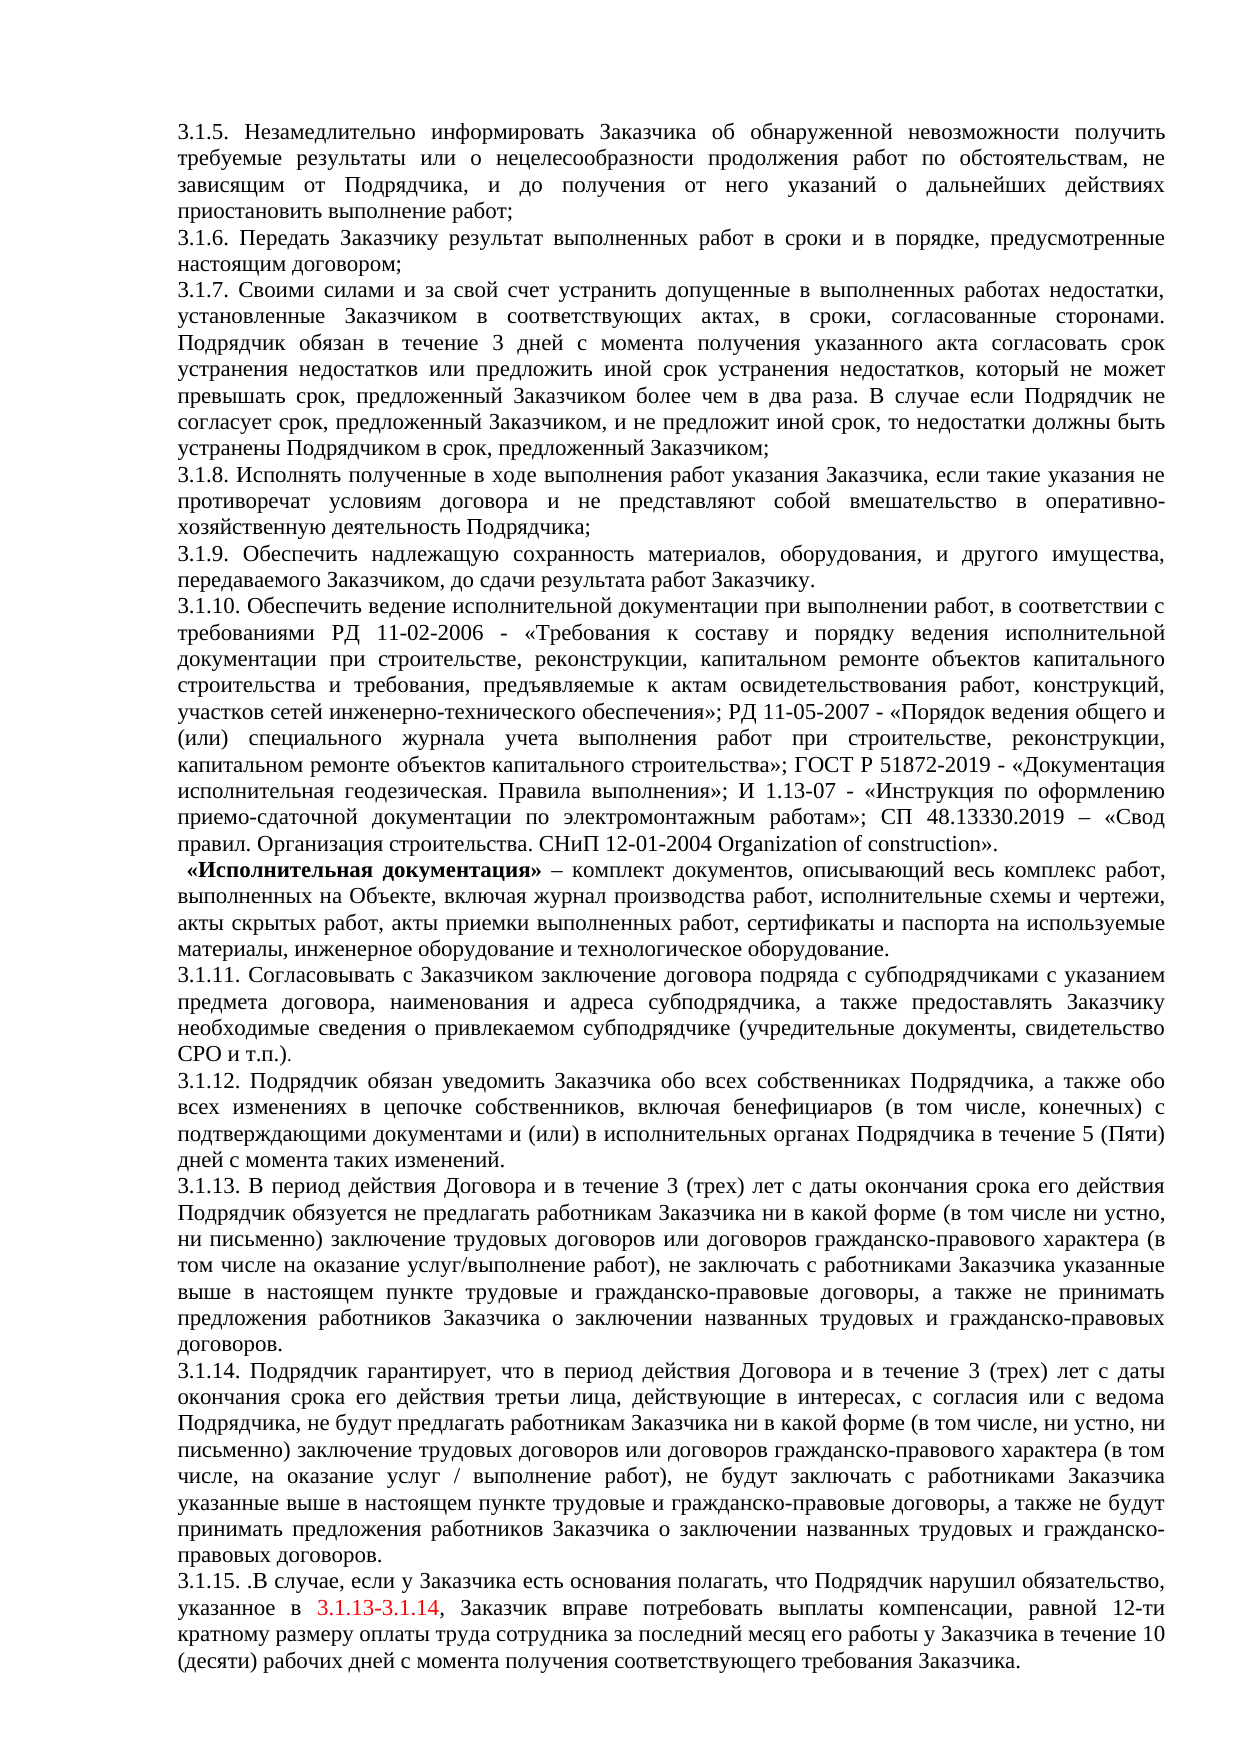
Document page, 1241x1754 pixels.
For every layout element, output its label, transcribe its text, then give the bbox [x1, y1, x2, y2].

text 3.1.13. В период действия Договора и в течение 3 (трех) лет с даты окончания срока его действия Подрядчик обязуется не предлагать работникам Заказчика ни в какой форме (в том числе ни устно, ни письменно) заключение трудовых договоров или договоров гражданско-правового характера (в том числе на оказание услуг/выполнение работ), не заключать с работниками Заказчика указанные выше в настоящем пункте трудовые и гражданско-правовые договоры, а также не принимать предложения работников Заказчика о заключении названных трудовых и гражданско-правовых договоров. [177, 1172, 1167, 1357]
text 3.1.8. Исполнять полученные в ходе выполнения работ указания Заказчика, если такие указания не противоречат условиям договора и не представляют собой вмешательство в оперативно-хозяйственную деятельность Подрядчика; [177, 461, 1167, 540]
text 3.1.5. Незамедлительно информировать Заказчика об обнаруженной невозможности получить требуемые результаты или о нецелесообразности продолжения работ по обстоятельствам, не зависящим от Подрядчика, и до получения от него указаний о дальнейших действиях приостановить выполнение работ; [177, 118, 1167, 223]
text 3.1.11. Согласовывать с Заказчиком заключение договора подряда с субподрядчиками с указанием предмета договора, наименования и адреса субподрядчика, а также предоставлять Заказчику необходимые сведения о привлекаемом субподрядчике (учредительные документы, свидетельство СРО и т.п.). [177, 961, 1167, 1067]
text 3.1.12. Подрядчик обязан уведомить Заказчика обо всех собственниках Подрядчика, а также обо всех изменениях в цепочке собственников, включая бенефициаров (в том числе, конечных) с подтверждающими документами и (или) в исполнительных органах Подрядчика в течение 5 (Пяти) дней с момента таких изменений. [177, 1067, 1167, 1172]
text 3.1.15. .В случае, если у Заказчика есть основания полагать, что Подрядчик нарушил обязательство, указанное в 3.1.13-3.1.14, Заказчик вправе потребовать выплаты компенсации, равной 12-ти кратному размеру оплаты труда сотрудника за последний месяц его работы у Заказчика в течение 10 (десяти) рабочих дней с момента получения соответствующего требования Заказчика. [177, 1568, 1167, 1673]
text 3.1.6. Передать Заказчику результат выполненных работ в сроки и в порядке, предусмотренные настоящим договором; [177, 223, 1167, 276]
text 3.1.14. Подрядчик гарантирует, что в период действия Договора и в течение 3 (трех) лет с даты окончания срока его действия третьи лица, действующие в интересах, с согласия или с ведома Подрядчика, не будут предлагать работникам Заказчика ни в какой форме (в том числе, ни устно, ни письменно) заключение трудовых договоров или договоров гражданско-правового характера (в том числе, на оказание услуг / выполнение работ), не будут заключать с работниками Заказчика указанные выше в настоящем пункте трудовые и гражданско-правовые договоры, а также не будут принимать предложения работников Заказчика о заключении названных трудовых и гражданско-правовых договоров. [177, 1357, 1167, 1568]
text 3.1.7. Своими силами и за свой счет устранить допущенные в выполненных работах недостатки, установленные Заказчиком в соответствующих актах, в сроки, согласованные сторонами. Подрядчик обязан в течение 3 дней с момента получения указанного акта согласовать срок устранения недостатков или предложить иной срок устранения недостатков, который не может превышать срок, предложенный Заказчиком более чем в два раза. В случае если Подрядчик не согласует срок, предложенный Заказчиком, и не предложит иной срок, то недостатки должны быть устранены Подрядчиком в срок, предложенный Заказчиком; [177, 276, 1167, 461]
text 3.1.9. Обеспечить надлежащую сохранность материалов, оборудования, и другого имущества, передаваемого Заказчиком, до сдачи результата работ Заказчику. [177, 540, 1167, 592]
text 3.1.10. Обеспечить ведение исполнительной документации при выполнении работ, в соответствии с требованиями РД 11-02-2006 - «Требования к составу и порядку ведения исполнительной документации при строительстве, реконструкции, капитальном ремонте объектов капитального строительства и требования, предъявляемые к актам освидетельствования работ, конструкций, участков сетей инженерно-технического обеспечения»; РД 11-05-2007 - «Порядок ведения общего и (или) специального журнала учета выполнения работ при строительстве, реконструкции, капитальном ремонте объектов капитального строительства»; ГОСТ Р 51872-2019 - «Документация исполнительная геодезическая. Правила выполнения»; И 1.13-07 - «Инструкция по оформлению приемо-сдаточной документации по электромонтажным работам»; СП 48.13330.2019 – «Свод правил. Организация строительства. СНиП 12-01-2004 Organization of construction». [177, 592, 1167, 856]
text «Исполнительная документация» – комплект документов, описывающий весь комплекс работ, выполненных на Объекте, включая журнал производства работ, исполнительные схемы и чертежи, акты скрытых работ, акты приемки выполненных работ, сертификаты и паспорта на используемые материалы, инженерное оборудование и технологическое оборудование. [177, 856, 1167, 961]
